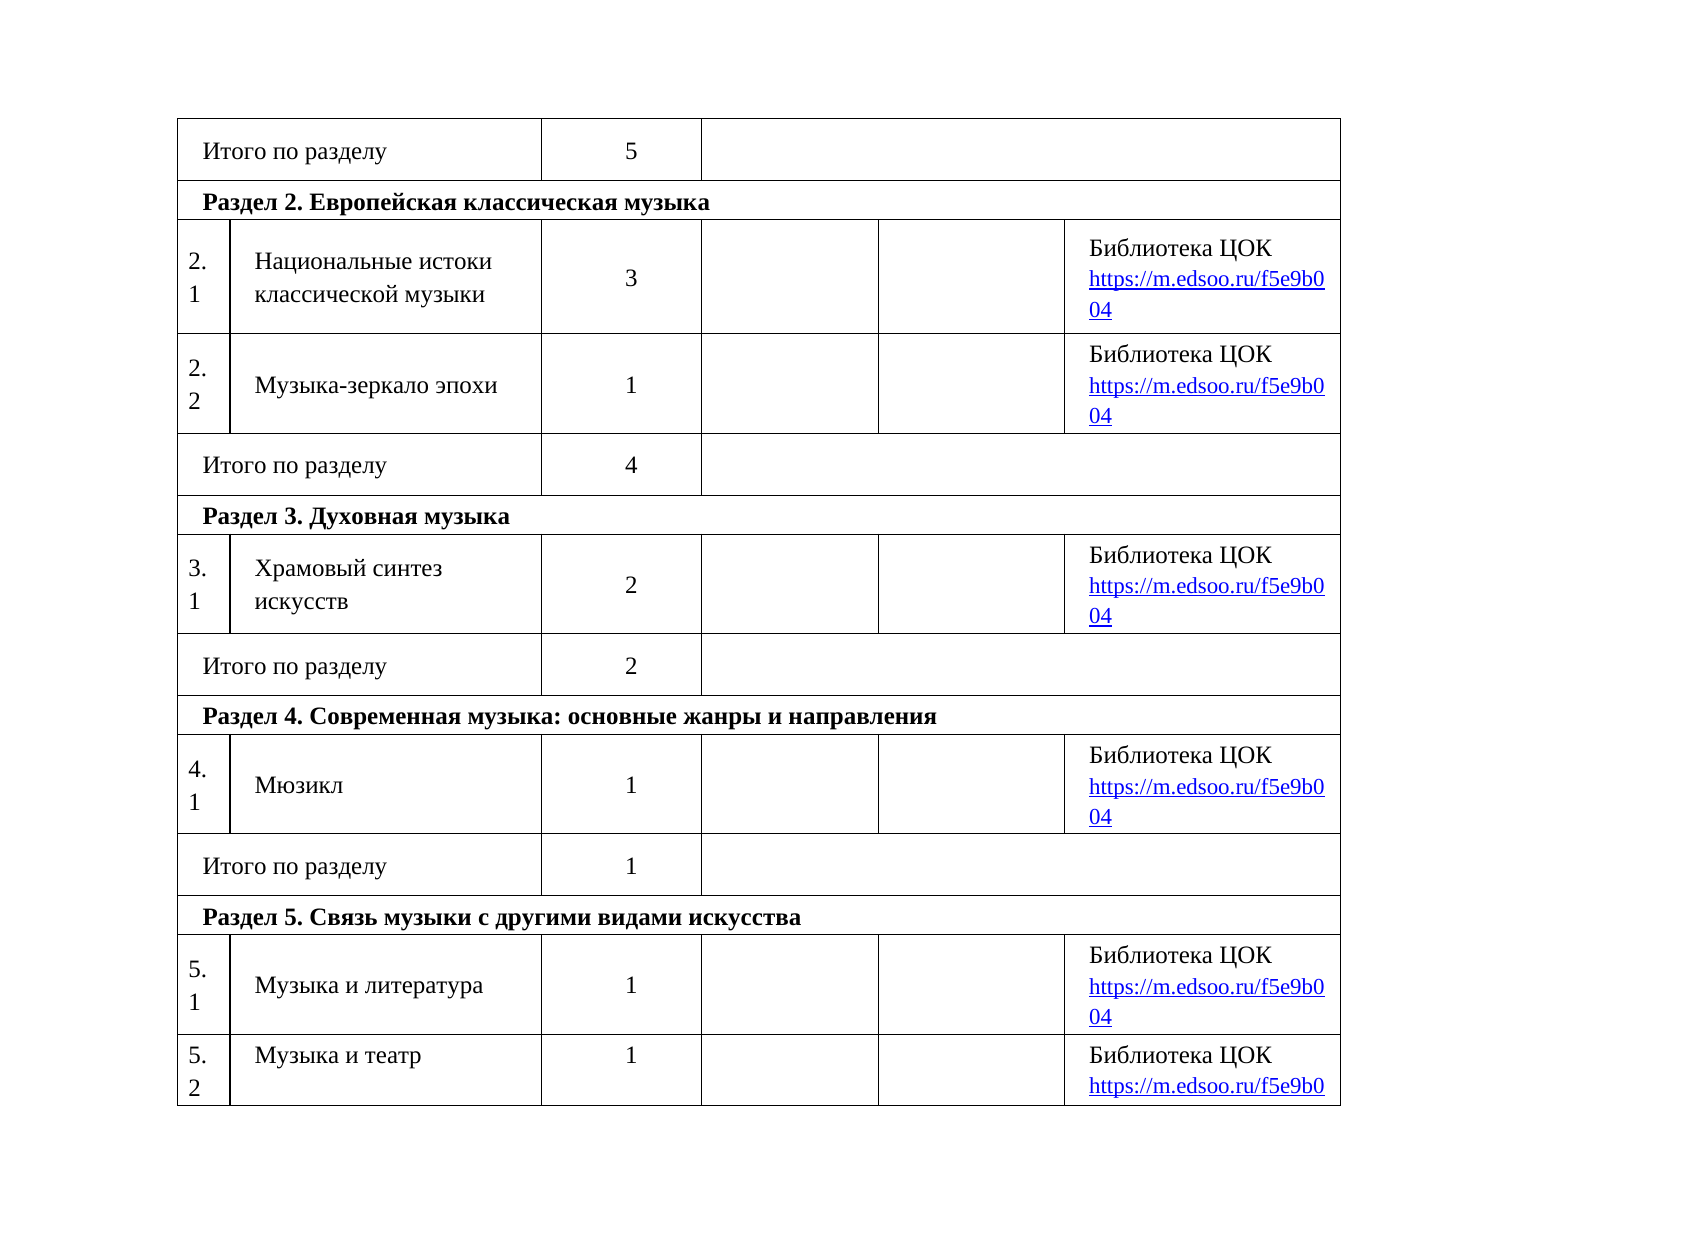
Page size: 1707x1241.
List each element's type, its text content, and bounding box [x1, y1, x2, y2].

table_cell 1 [542, 935, 701, 1033]
table_cell [702, 434, 1340, 495]
table_cell Библиотека ЦОК https://m.edsoo.ru/f5e9b004 [1065, 735, 1340, 833]
table_cell 4.1 [178, 735, 229, 833]
table_cell 3 [542, 220, 701, 333]
table_cell Итого по разделу [178, 119, 541, 180]
table_cell 2 [542, 535, 701, 633]
table_cell Раздел 3. Духовная музыка [178, 496, 1340, 533]
table_cell 1 [542, 735, 701, 833]
table_cell [879, 535, 1064, 633]
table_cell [1065, 220, 1340, 333]
table_cell Раздел 4. Современная музыка: основные жанры и направления [178, 696, 1340, 734]
table_cell Музыка и театр [231, 1035, 541, 1105]
table_cell Итого по разделу [178, 834, 541, 895]
table_cell 5.1 [178, 935, 229, 1033]
table_cell 3.1 [178, 535, 229, 633]
table_cell 5.2 [178, 1035, 229, 1105]
table_cell 1 [542, 1035, 701, 1105]
table_cell 5 [542, 119, 701, 180]
table_cell [879, 220, 1064, 333]
table_cell 2.2 [178, 334, 229, 432]
table_cell [879, 735, 1064, 833]
table_cell 2 [542, 634, 701, 695]
table_cell Итого по разделу [178, 634, 541, 695]
table_cell [879, 935, 1064, 1033]
table_cell [879, 1035, 1064, 1105]
table_cell Библиотека ЦОК https://m.edsoo.ru/f5e9b004 [1065, 535, 1340, 633]
table_cell Итого по разделу [178, 434, 541, 495]
table_cell 1 [542, 834, 701, 895]
table_cell 4 [542, 434, 701, 495]
table_cell Музыка-зеркало эпохи [231, 334, 541, 432]
table_cell [702, 1035, 878, 1105]
table_cell Национальные истоки классической музыки [231, 220, 541, 333]
table_cell [702, 334, 878, 432]
table_cell Музыка и литература [231, 935, 541, 1033]
table_cell [879, 334, 1064, 432]
table_cell [702, 634, 1340, 695]
table_cell [702, 935, 878, 1033]
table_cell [1065, 1035, 1340, 1105]
table_cell [702, 119, 1340, 180]
table_cell [702, 220, 878, 333]
table_cell Храмовый синтез искусств [231, 535, 541, 633]
table_cell Раздел 2. Европейская классическая музыка [178, 181, 1340, 219]
table_cell [702, 735, 878, 833]
table_cell Раздел 5. Связь музыки с другими видами искусства [178, 896, 1340, 934]
table_cell Мюзикл [231, 735, 541, 833]
table_cell [702, 535, 878, 633]
table_cell [702, 834, 1340, 895]
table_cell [1065, 935, 1340, 1033]
table_cell 2.1 [178, 220, 229, 333]
table_cell 1 [542, 334, 701, 432]
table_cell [1065, 334, 1340, 432]
